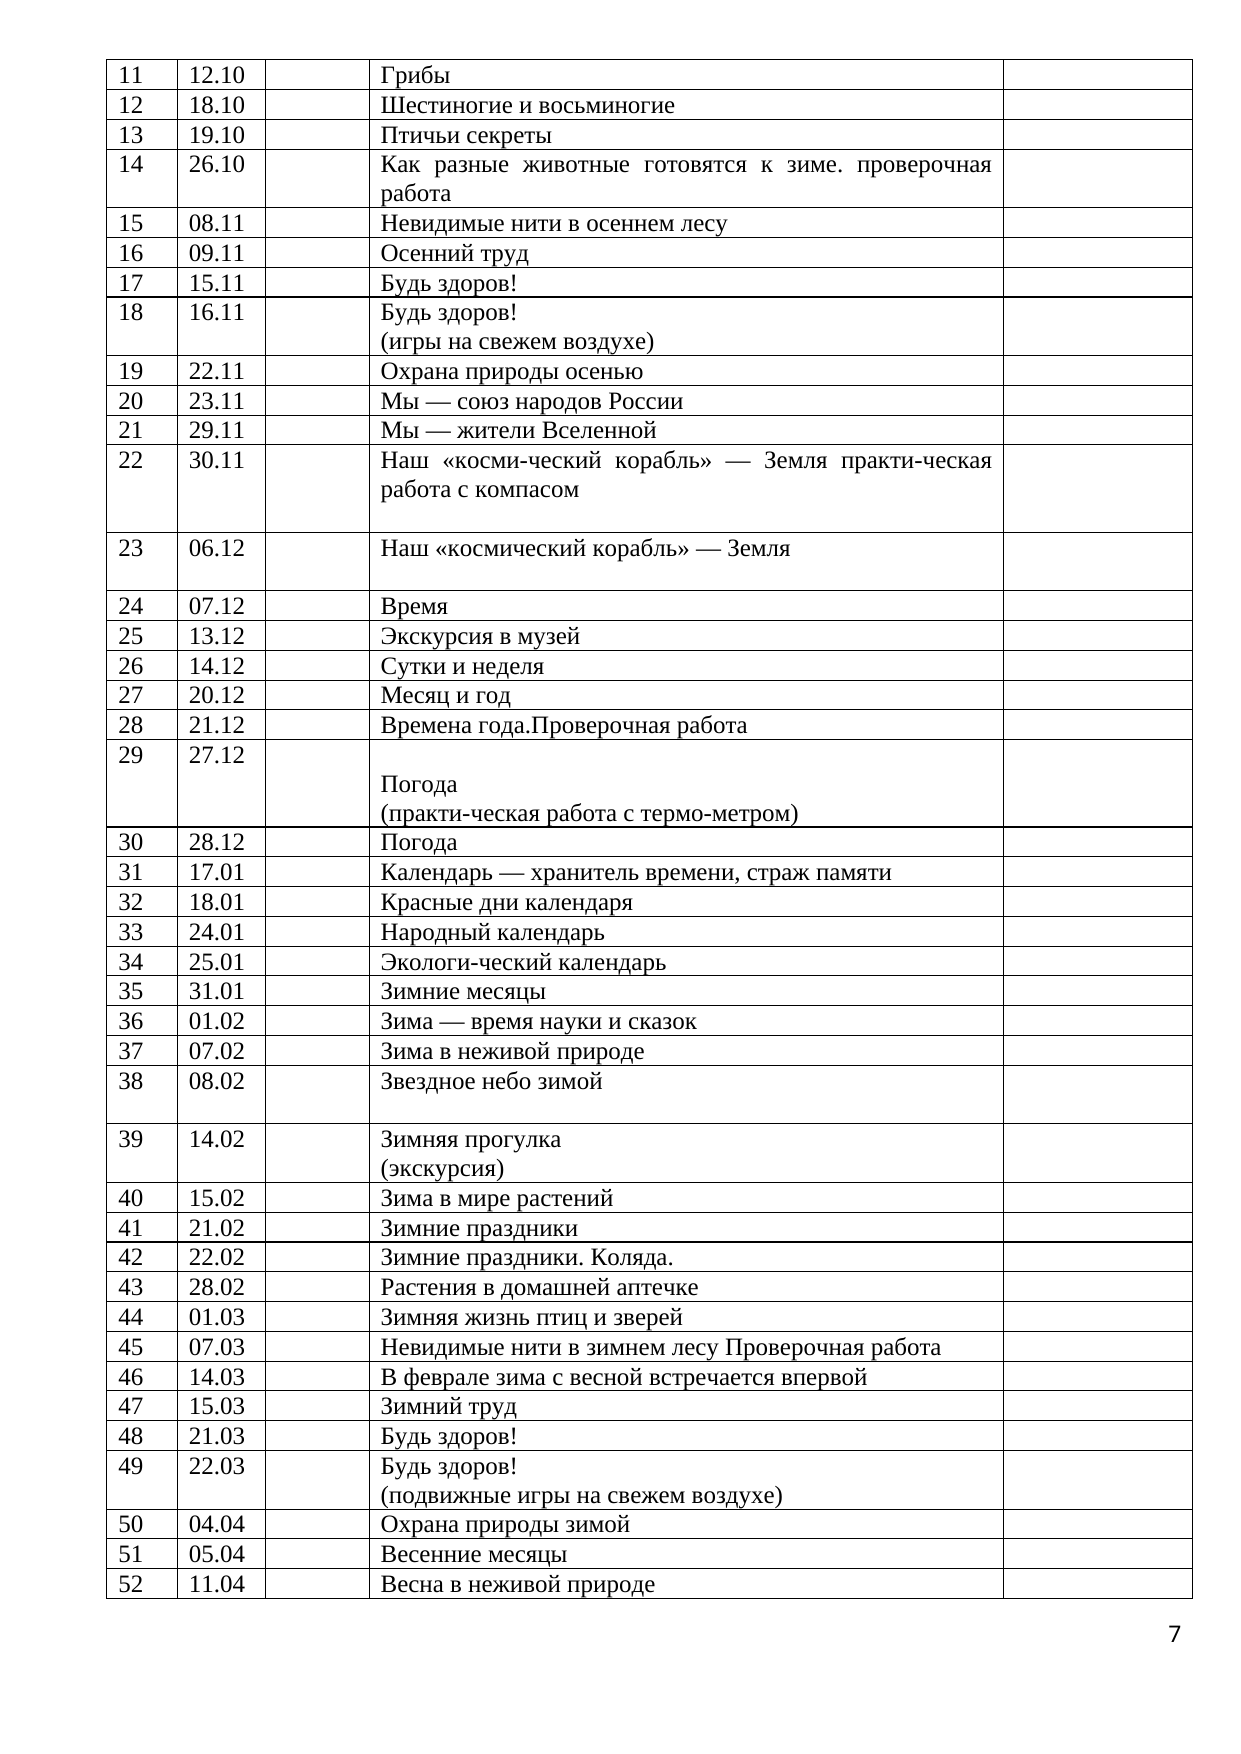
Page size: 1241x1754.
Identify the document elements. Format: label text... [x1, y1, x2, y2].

table_cell Растения в домашней аптечке [370, 1272, 1003, 1301]
table_cell 16 [107, 238, 177, 267]
table_cell Время [370, 591, 1003, 620]
table_cell Зимний труд [370, 1391, 1003, 1420]
table_cell [1004, 1451, 1192, 1508]
table_cell Будь здоров! [370, 1421, 1003, 1450]
table_cell 37 [107, 1036, 177, 1065]
table_cell [266, 208, 369, 237]
table_cell 04.04 [178, 1510, 265, 1538]
table_cell Народный календарь [370, 917, 1003, 946]
table_cell 26.10 [178, 150, 265, 207]
table_cell [266, 1243, 369, 1271]
table_cell [266, 1451, 369, 1508]
table_cell 33 [107, 917, 177, 946]
table_cell [266, 90, 369, 119]
table_cell Красные дни календаря [370, 887, 1003, 916]
table_cell 27 [107, 681, 177, 709]
table_cell 23.11 [178, 386, 265, 414]
table_cell [1004, 1243, 1192, 1271]
table_cell 06.12 [178, 533, 265, 590]
table_cell Будь здоров! (игры на свежем воздухе) [370, 298, 1003, 355]
table_cell 42 [107, 1243, 177, 1271]
table_cell [266, 150, 369, 207]
table_cell Зима — время науки и сказок [370, 1006, 1003, 1035]
table_cell Звездное небо зимой [370, 1066, 1003, 1123]
table_cell Зимние праздники. Коляда. [370, 1243, 1003, 1271]
table_cell Невидимые нити в зимнем лесу Проверочная работа [370, 1332, 1003, 1361]
table_cell [1004, 1124, 1192, 1182]
table_cell В феврале зима с весной встречается впервой [370, 1362, 1003, 1390]
table_cell 20 [107, 386, 177, 414]
table_cell 14 [107, 150, 177, 207]
table_cell 22.11 [178, 356, 265, 385]
table_cell 07.12 [178, 591, 265, 620]
table_cell Зимняя жизнь птиц и зверей [370, 1302, 1003, 1331]
table_cell [266, 1539, 369, 1568]
table_cell 22 [107, 445, 177, 532]
table_cell [1004, 356, 1192, 385]
table_cell Месяц и год [370, 681, 1003, 709]
table_cell [266, 356, 369, 385]
table_cell 35 [107, 976, 177, 1005]
table_cell 29.11 [178, 416, 265, 444]
table_cell [1004, 1036, 1192, 1065]
table_cell 20.12 [178, 681, 265, 709]
table_cell 49 [107, 1451, 177, 1508]
table_cell 25 [107, 621, 177, 650]
table_cell [266, 1066, 369, 1123]
table_cell [266, 1391, 369, 1420]
table_cell 31.01 [178, 976, 265, 1005]
table_cell Шестиногие и восьминогие [370, 90, 1003, 119]
table_cell [1004, 533, 1192, 590]
table_cell Весна в неживой природе [370, 1569, 1003, 1598]
table_cell [1004, 298, 1192, 355]
table_cell Времена года.Проверочная работа [370, 710, 1003, 739]
table_cell Зима в мире растений [370, 1183, 1003, 1212]
table_cell 47 [107, 1391, 177, 1420]
table_cell 13 [107, 120, 177, 148]
table_cell [1004, 1213, 1192, 1241]
table_cell [266, 60, 369, 89]
table_cell 28.12 [178, 828, 265, 856]
table_cell Осенний труд [370, 238, 1003, 267]
table_cell 15 [107, 208, 177, 237]
table_cell [266, 1302, 369, 1331]
table_cell [266, 1006, 369, 1035]
table_cell [266, 947, 369, 975]
table_cell [266, 1124, 369, 1182]
table_cell [266, 1510, 369, 1538]
table_cell 17.01 [178, 857, 265, 886]
table_cell [266, 1272, 369, 1301]
table_cell [1004, 1006, 1192, 1035]
table_cell 21 [107, 416, 177, 444]
table_cell [266, 976, 369, 1005]
table_cell [1004, 1066, 1192, 1123]
table_cell 13.12 [178, 621, 265, 650]
table_cell [266, 1421, 369, 1450]
table_cell 14.02 [178, 1124, 265, 1182]
table_cell Грибы [370, 60, 1003, 89]
table_cell [1004, 1539, 1192, 1568]
table_cell 41 [107, 1213, 177, 1241]
table_cell Как разные животные готовятся к зиме. проверочная работа [370, 150, 1003, 207]
table_cell 09.11 [178, 238, 265, 267]
table_cell [1004, 150, 1192, 207]
table_cell [1004, 651, 1192, 679]
table_cell 12 [107, 90, 177, 119]
table_cell 01.02 [178, 1006, 265, 1035]
table_cell Экскурсия в музей [370, 621, 1003, 650]
table_cell 18 [107, 298, 177, 355]
table_cell 08.02 [178, 1066, 265, 1123]
table_cell 16.11 [178, 298, 265, 355]
table_cell [1004, 386, 1192, 414]
table_cell Птичьи секреты [370, 120, 1003, 148]
table_cell [266, 917, 369, 946]
table_cell 36 [107, 1006, 177, 1035]
table_cell 05.04 [178, 1539, 265, 1568]
table_cell [266, 1213, 369, 1241]
table_cell [266, 298, 369, 355]
table_cell Будь здоров! (подвижные игры на свежем воздухе) [370, 1451, 1003, 1508]
table_cell [266, 621, 369, 650]
table_cell 28.02 [178, 1272, 265, 1301]
table_cell 43 [107, 1272, 177, 1301]
table_cell 07.03 [178, 1332, 265, 1361]
table_cell Мы — союз народов России [370, 386, 1003, 414]
table_cell 22.03 [178, 1451, 265, 1508]
table_cell [266, 857, 369, 886]
table_cell 01.03 [178, 1302, 265, 1331]
table_cell 08.11 [178, 208, 265, 237]
table_cell [266, 238, 369, 267]
table_cell [266, 1362, 369, 1390]
table_cell 19.10 [178, 120, 265, 148]
table_cell [266, 651, 369, 679]
table_cell 21.12 [178, 710, 265, 739]
table_cell 39 [107, 1124, 177, 1182]
table_cell [1004, 710, 1192, 739]
table_cell Мы — жители Вселенной [370, 416, 1003, 444]
table_cell Зимние праздники [370, 1213, 1003, 1241]
table_cell [1004, 1421, 1192, 1450]
table_cell 14.03 [178, 1362, 265, 1390]
table_cell [266, 591, 369, 620]
table_cell 15.03 [178, 1391, 265, 1420]
table_cell 14.12 [178, 651, 265, 679]
table_cell 46 [107, 1362, 177, 1390]
table_cell 30.11 [178, 445, 265, 532]
table_cell 19 [107, 356, 177, 385]
table_cell 22.02 [178, 1243, 265, 1271]
table_cell 45 [107, 1332, 177, 1361]
table_cell [1004, 1569, 1192, 1598]
table_cell [1004, 416, 1192, 444]
table_cell 44 [107, 1302, 177, 1331]
table_cell [266, 1569, 369, 1598]
table_cell 21.02 [178, 1213, 265, 1241]
table_cell 38 [107, 1066, 177, 1123]
table_cell [1004, 238, 1192, 267]
table_cell Наш «косми-ческий корабль» — Земля практи-ческая работа с компасом [370, 445, 1003, 532]
table_cell [1004, 60, 1192, 89]
table_cell 24 [107, 591, 177, 620]
table_cell Будь здоров! [370, 268, 1003, 296]
table_cell [266, 1036, 369, 1065]
table_cell [1004, 1510, 1192, 1538]
table_cell [1004, 591, 1192, 620]
table_cell [266, 268, 369, 296]
table_cell [1004, 1362, 1192, 1390]
table_cell [1004, 208, 1192, 237]
table_cell Наш «космический корабль» — Земля [370, 533, 1003, 590]
table_cell Зимние месяцы [370, 976, 1003, 1005]
table_cell [1004, 917, 1192, 946]
table_cell 51 [107, 1539, 177, 1568]
table_cell 17 [107, 268, 177, 296]
table_cell 15.02 [178, 1183, 265, 1212]
table_cell Экологи-ческий календарь [370, 947, 1003, 975]
table_cell [266, 681, 369, 709]
table_cell Погода (практи-ческая работа с термо-метром) [370, 740, 1003, 826]
table_cell Погода [370, 828, 1003, 856]
table_cell [1004, 90, 1192, 119]
table_cell [1004, 828, 1192, 856]
table_cell 18.01 [178, 887, 265, 916]
table_cell [1004, 1272, 1192, 1301]
table_cell [1004, 857, 1192, 886]
table_cell 15.11 [178, 268, 265, 296]
table_cell 48 [107, 1421, 177, 1450]
table_cell [1004, 1183, 1192, 1212]
table_cell 25.01 [178, 947, 265, 975]
table_cell 50 [107, 1510, 177, 1538]
table_cell [266, 1332, 369, 1361]
table_cell Охрана природы осенью [370, 356, 1003, 385]
table_cell 30 [107, 828, 177, 856]
table_cell [1004, 120, 1192, 148]
table_cell Календарь — хранитель времени, страж памяти [370, 857, 1003, 886]
table_cell [1004, 1332, 1192, 1361]
table_cell [1004, 681, 1192, 709]
table_cell [266, 533, 369, 590]
table_cell [266, 887, 369, 916]
table_cell 12.10 [178, 60, 265, 89]
table_cell [266, 445, 369, 532]
table_cell [1004, 445, 1192, 532]
table_cell Сутки и неделя [370, 651, 1003, 679]
table_cell 40 [107, 1183, 177, 1212]
table_cell 34 [107, 947, 177, 975]
table_cell 21.03 [178, 1421, 265, 1450]
table_cell 24.01 [178, 917, 265, 946]
table_cell [1004, 740, 1192, 826]
table_cell Зимняя прогулка (экскурсия) [370, 1124, 1003, 1182]
table_cell Охрана природы зимой [370, 1510, 1003, 1538]
table_cell 26 [107, 651, 177, 679]
table_cell [1004, 976, 1192, 1005]
table_cell 31 [107, 857, 177, 886]
table_cell 23 [107, 533, 177, 590]
table_cell 11 [107, 60, 177, 89]
table_cell [266, 1183, 369, 1212]
table_cell [1004, 1302, 1192, 1331]
table_cell [1004, 268, 1192, 296]
table_cell [1004, 887, 1192, 916]
table_cell [266, 740, 369, 826]
table_cell [266, 828, 369, 856]
table_cell 52 [107, 1569, 177, 1598]
table_cell 27.12 [178, 740, 265, 826]
table_cell Невидимые нити в осеннем лесу [370, 208, 1003, 237]
table_cell [266, 386, 369, 414]
table_cell [1004, 621, 1192, 650]
table_cell 29 [107, 740, 177, 826]
table_cell [266, 120, 369, 148]
table_cell 11.04 [178, 1569, 265, 1598]
table_cell 07.02 [178, 1036, 265, 1065]
table_cell [1004, 1391, 1192, 1420]
table_cell 28 [107, 710, 177, 739]
table_cell Весенние месяцы [370, 1539, 1003, 1568]
table_cell [1004, 947, 1192, 975]
table_cell Зима в неживой природе [370, 1036, 1003, 1065]
table_cell [266, 416, 369, 444]
table_cell [266, 710, 369, 739]
table_cell 18.10 [178, 90, 265, 119]
table_cell 32 [107, 887, 177, 916]
